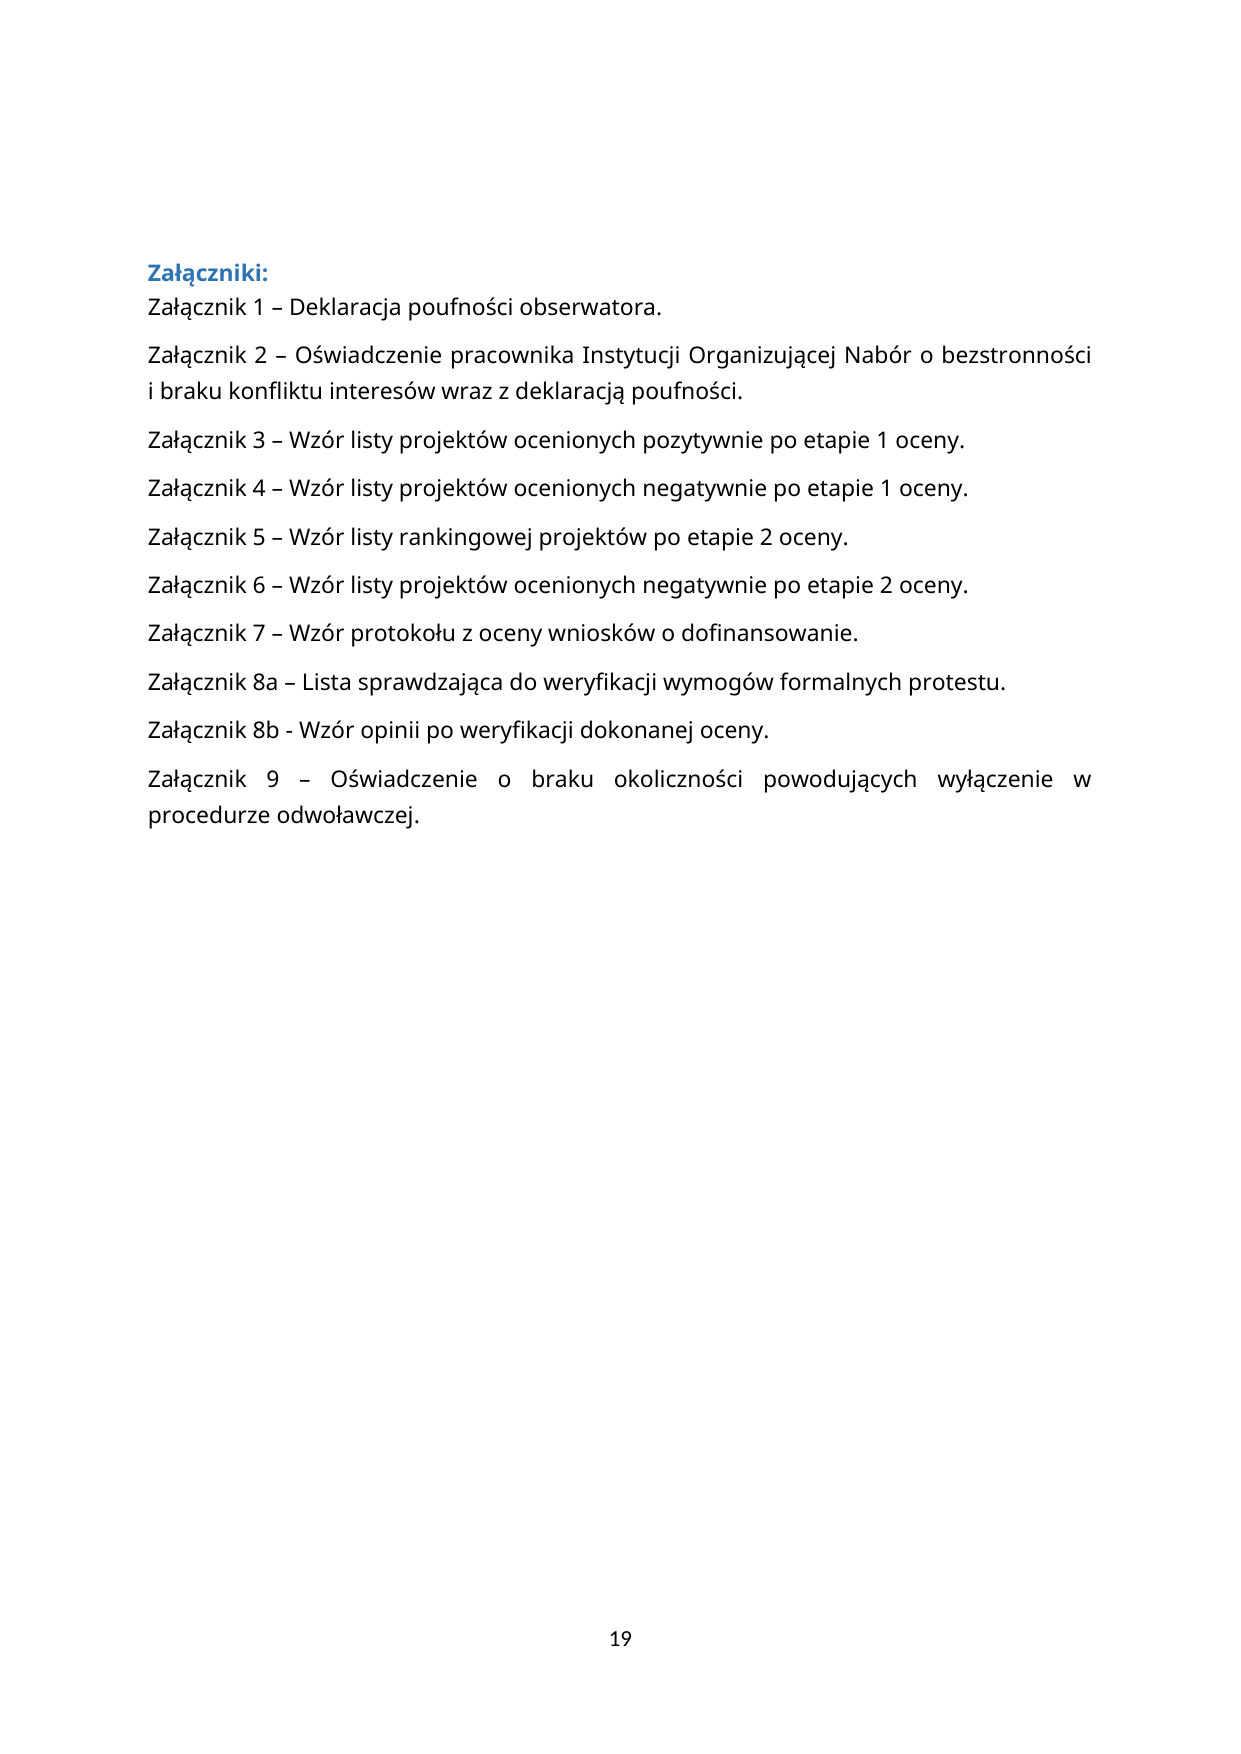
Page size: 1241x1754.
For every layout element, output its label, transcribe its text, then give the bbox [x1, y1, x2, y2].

text Załącznik 1 – Deklaracja poufności obserwatora. [148, 291, 1093, 322]
subtitle Załączniki: [148, 257, 1093, 288]
text Załącznik 9 – Oświadczenie o braku okoliczności powodujących wyłączenie w procedurze odwoławczej. [148, 763, 1093, 830]
text Załącznik 3 – Wzór listy projektów ocenionych pozytywnie po etapie 1 oceny. [148, 423, 1093, 455]
text Załącznik 4 – Wzór listy projektów ocenionych negatywnie po etapie 1 oceny. [148, 472, 1093, 503]
text Załącznik 8a – Lista sprawdzająca do weryfikacji wymogów formalnych protestu. [148, 666, 1093, 697]
text Załącznik 8b - Wzór opinii po weryfikacji dokonanej oceny. [148, 714, 1093, 745]
text Załącznik 5 – Wzór listy rankingowej projektów po etapie 2 oceny. [148, 520, 1093, 552]
text Załącznik 2 – Oświadczenie pracownika Instytucji Organizującej Nabór o bezstronności i braku konfliktu interesów wraz z deklaracją poufności. [148, 339, 1093, 406]
text Załącznik 6 – Wzór listy projektów ocenionych negatywnie po etapie 2 oceny. [148, 569, 1093, 600]
text Załącznik 7 – Wzór protokołu z oceny wniosków o dofinansowanie. [148, 617, 1093, 648]
